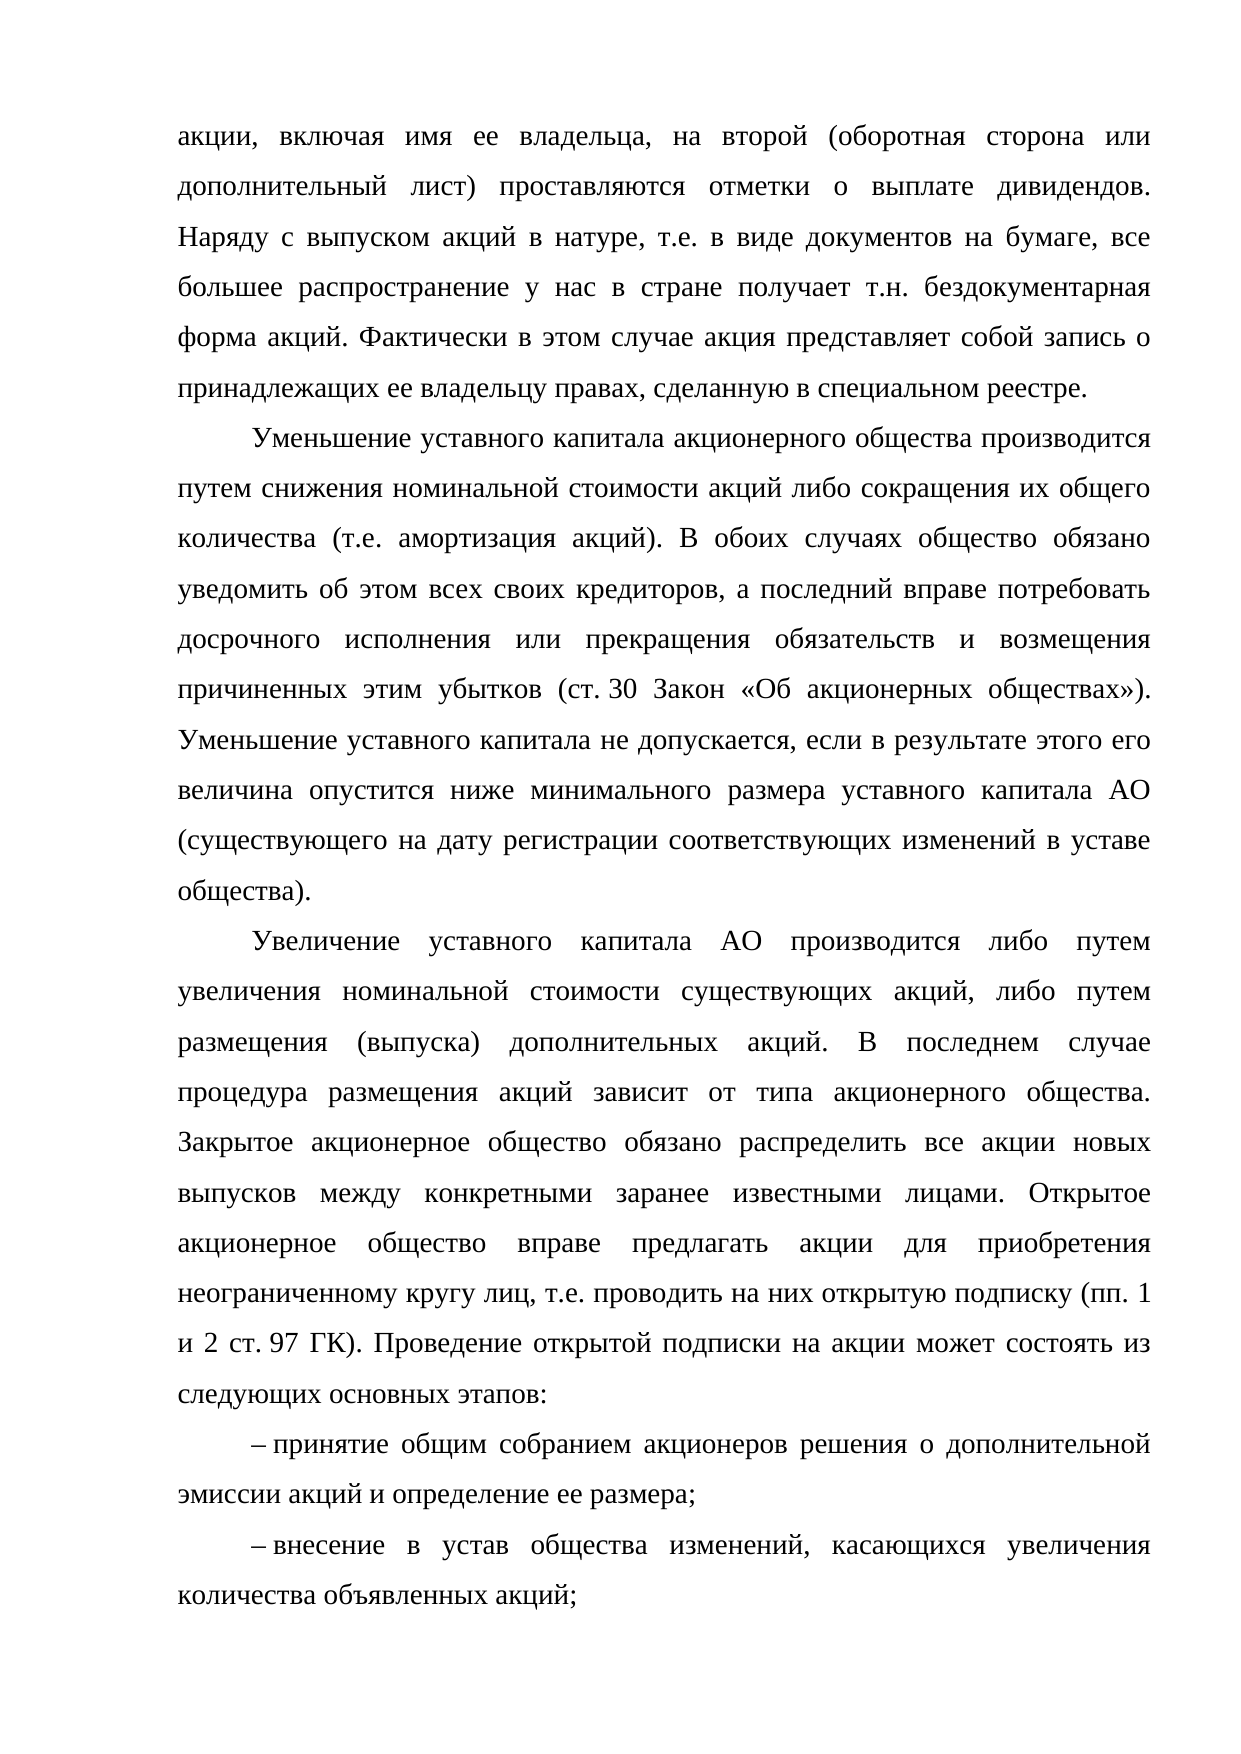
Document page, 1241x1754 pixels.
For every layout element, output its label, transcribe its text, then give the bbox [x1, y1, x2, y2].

text – внесение в устав общества изменений, касающихся увеличения количества объявленных акций; [177, 1527, 1152, 1611]
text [177, 118, 1152, 403]
text Увеличение уставного капитала АО производится либо путем увеличения номинальной стоимости существующих акций, либо путем размещения (выпуска) дополнительных акций. В последнем случае процедура размещения акций зависит от типа акционерного общества. Закрытое акционерное общество обязано распределить все акции новых выпусков между конкретными заранее известными лицами. Открытое акционерное общество вправе предлагать акции для приобретения неограниченному кругу лиц, т.е. проводить на них открытую подписку (пп. 1 и 2 ст. 97 ГК). Проведение открытой подписки на акции может состоять из следующих основных этапов: [177, 923, 1152, 1409]
text Уменьшение уставного капитала акционерного общества производится путем снижения номинальной стоимости акций либо сокращения их общего количества (т.е. амортизация акций). В обоих случаях общество обязано уведомить об этом всех своих кредиторов, а последний вправе потребовать досрочного исполнения или прекращения обязательств и возмещения причиненных этим убытков (ст. 30 Закон «Об акционерных обществах»). Уменьшение уставного капитала не допускается, если в результате этого его величина опустится ниже минимального размера уставного капитала АО (существующего на дату регистрации соответствующих изменений в уставе общества). [177, 420, 1152, 906]
text – принятие общим собранием акционеров решения о дополнительной эмиссии акций и определение ее размера; [177, 1426, 1152, 1510]
